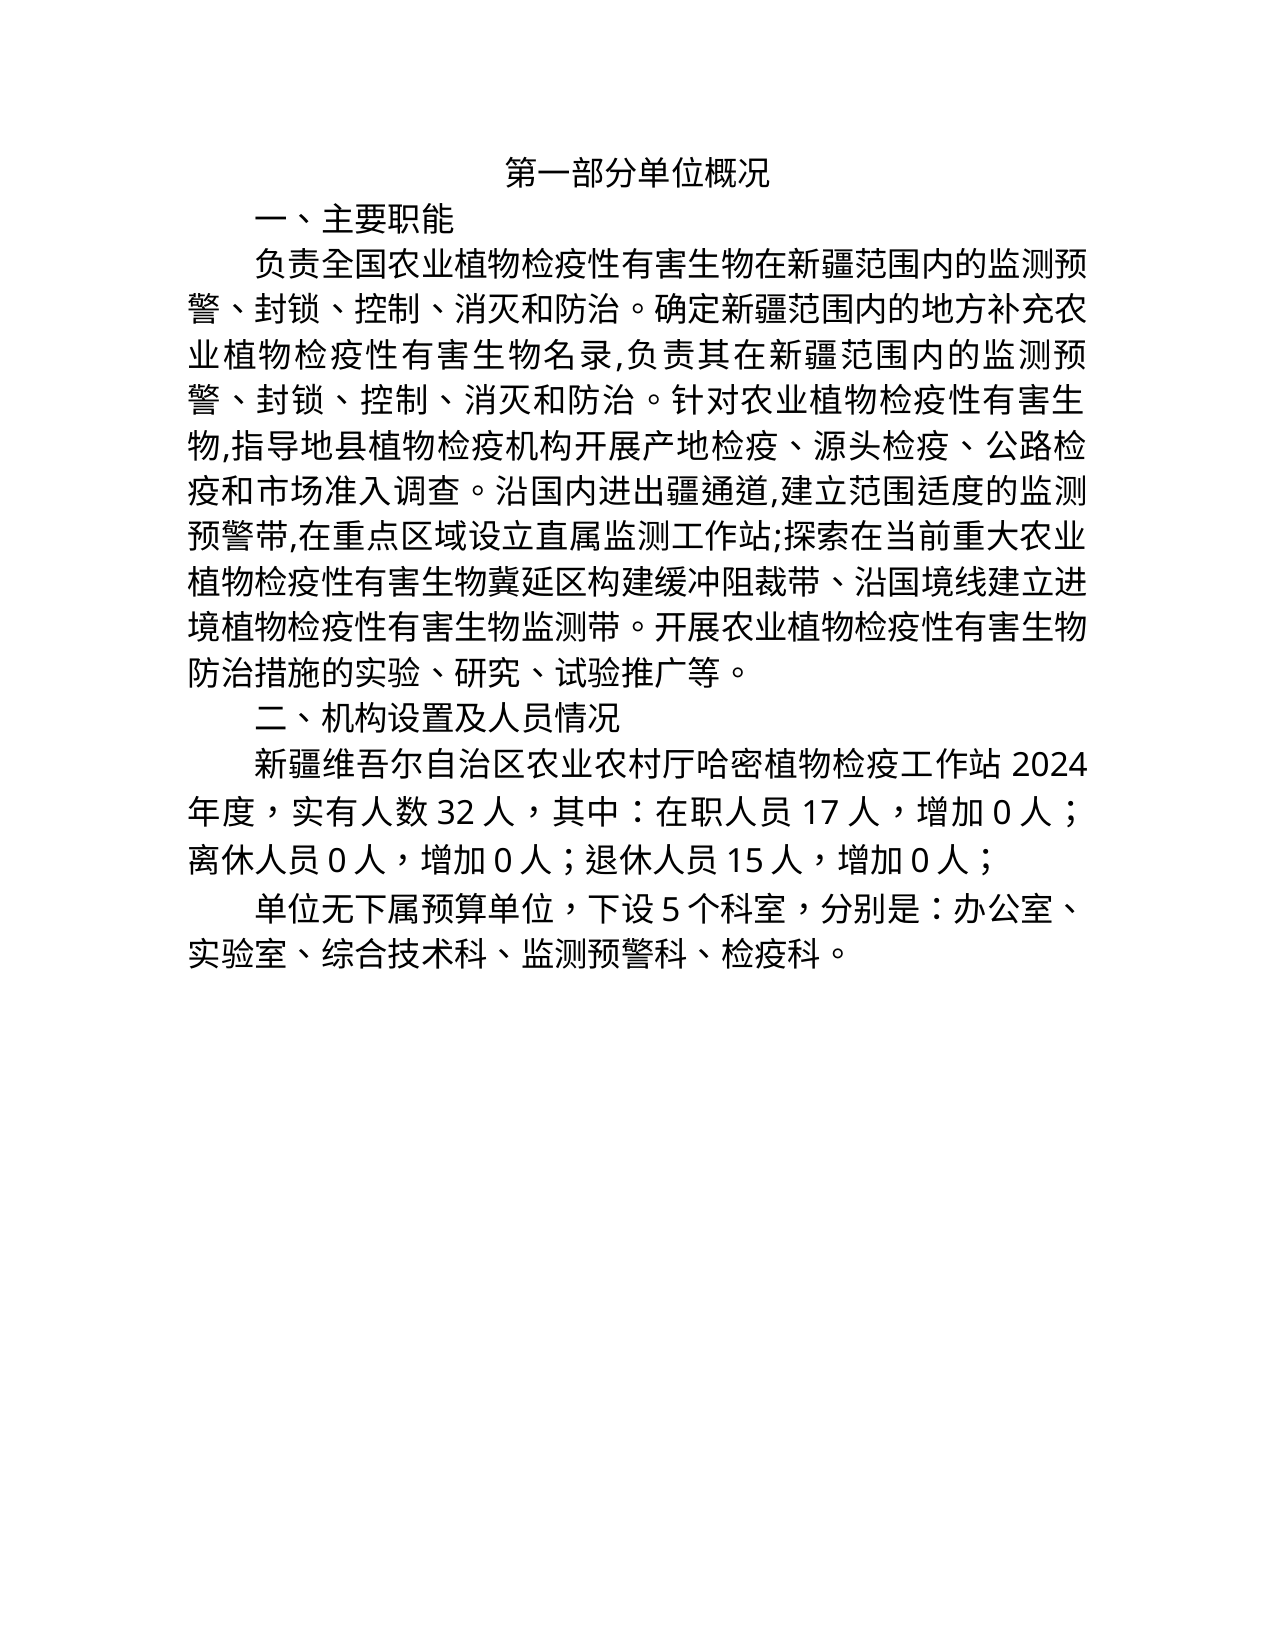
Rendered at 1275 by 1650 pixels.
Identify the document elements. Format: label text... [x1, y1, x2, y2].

text 第一部分单位概况 [187, 150, 1087, 195]
text 新疆维吾尔自治区农业农村厅哈密植物检疫工作站2024年度，实有人数32人，其中：在职人员17人，增加0人；离休人员0人，增加0人；退休人员15人，增加0人； [187, 740, 1087, 883]
text 二、机构设置及人员情况 [187, 695, 1087, 740]
text 单位无下属预算单位，下设5个科室，分别是：办公室、 实验室、综合技术科、监测预警科、检疫科。 [187, 883, 1087, 977]
text 一、主要职能 [187, 195, 1087, 241]
text 负责全国农业植物检疫性有害生物在新疆范围内的监测预警、封锁、控制、消灭和防治。确定新疆范围内的地方补充农业植物检疫性有害生物名录,负责其在新疆范围内的监测预警、封锁、控制、消灭和防治。针对农业植物检疫性有害生物,指导地县植物检疫机构开展产地检疫、源头检疫、公路检疫和市场准入调查。沿国内进出疆通道,建立范围适度的监测预警带,在重点区域设立直属监测工作站;探索在当前重大农业植物检疫性有害生物冀延区构建缓冲阻裁带、沿国境线建立进境植物检疫性有害生物监测带。开展农业植物检疫性有害生物防治措施的实验、研究、试验推广等。 [187, 241, 1087, 695]
